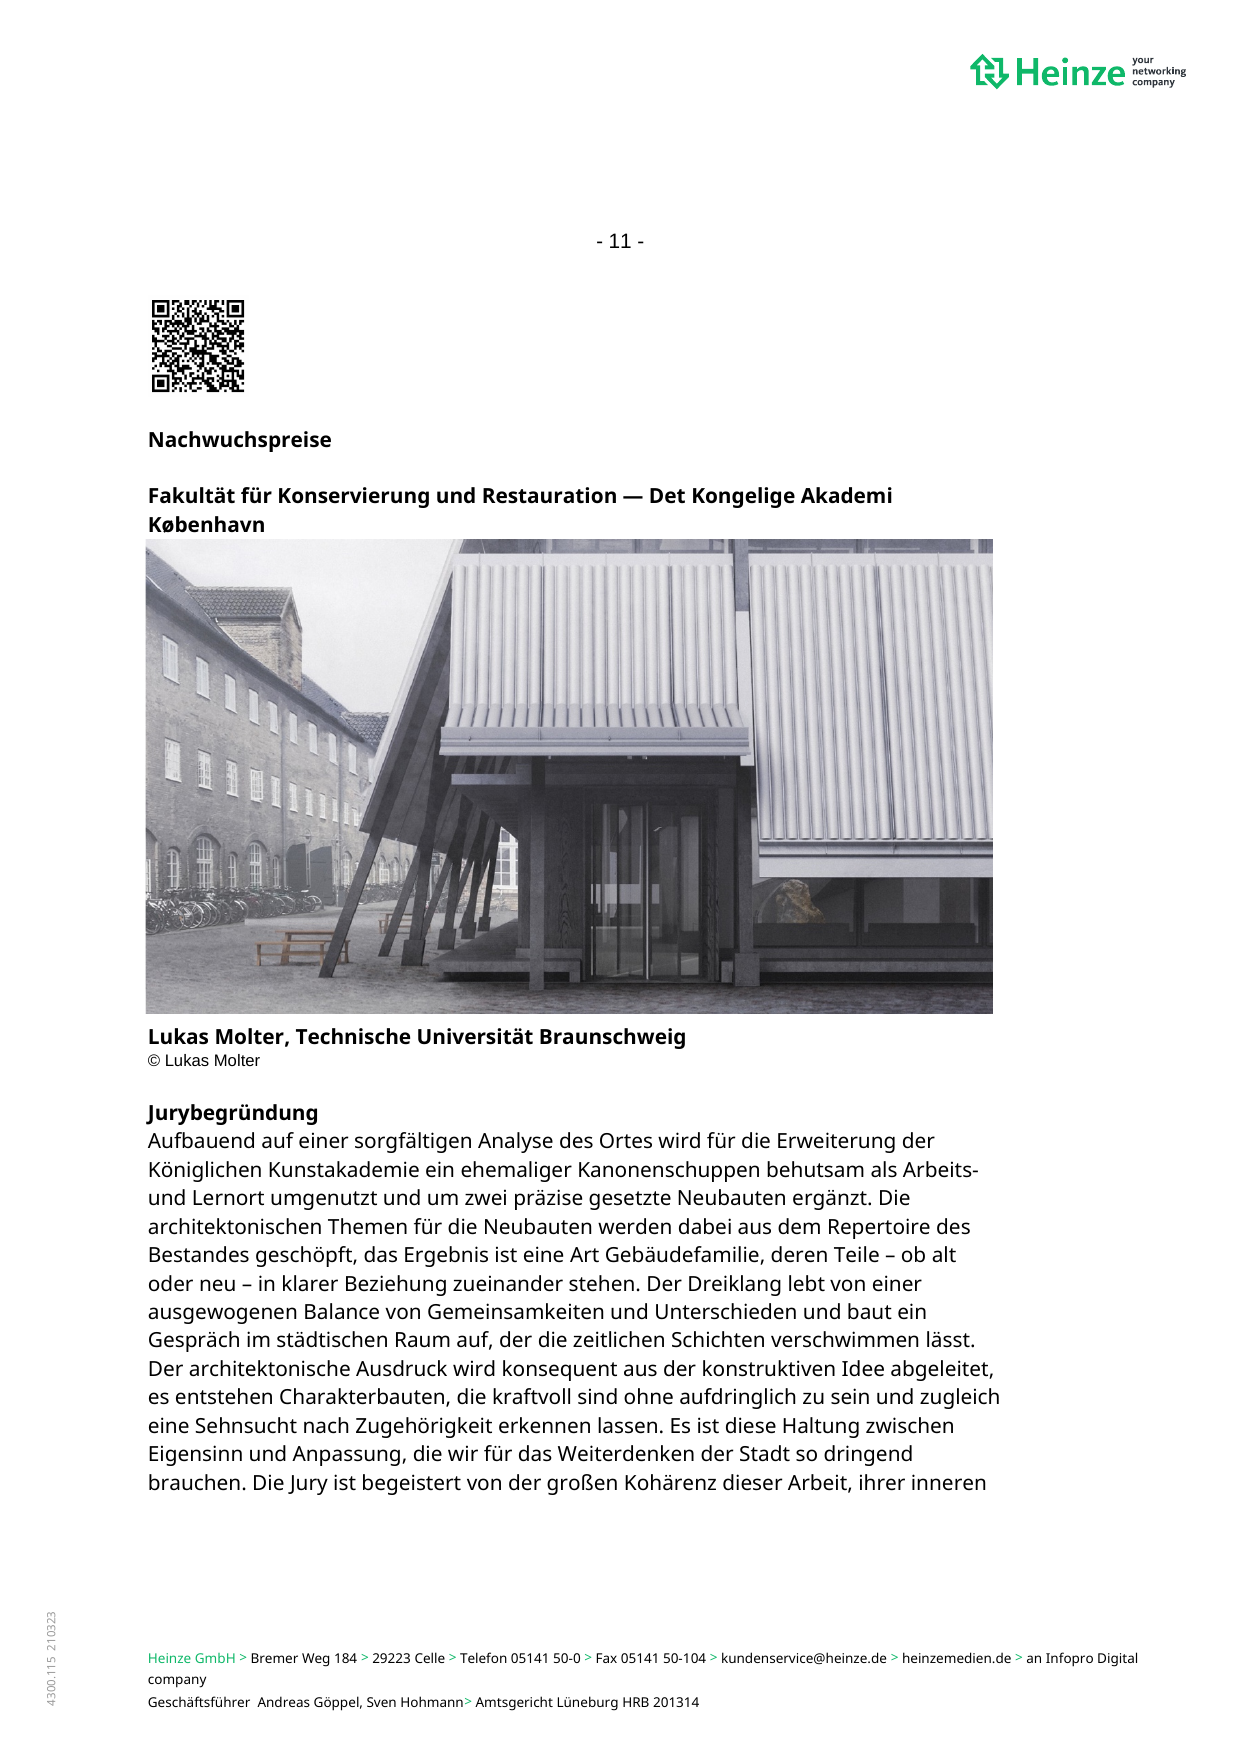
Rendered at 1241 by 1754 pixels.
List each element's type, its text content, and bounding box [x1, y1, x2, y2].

picture [145, 539, 994, 1014]
text Jurybegründung [148, 1098, 1004, 1126]
text Nachwuchspreise [148, 425, 1004, 482]
text © Lukas Molter [148, 1050, 1004, 1069]
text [148, 1126, 1004, 1496]
